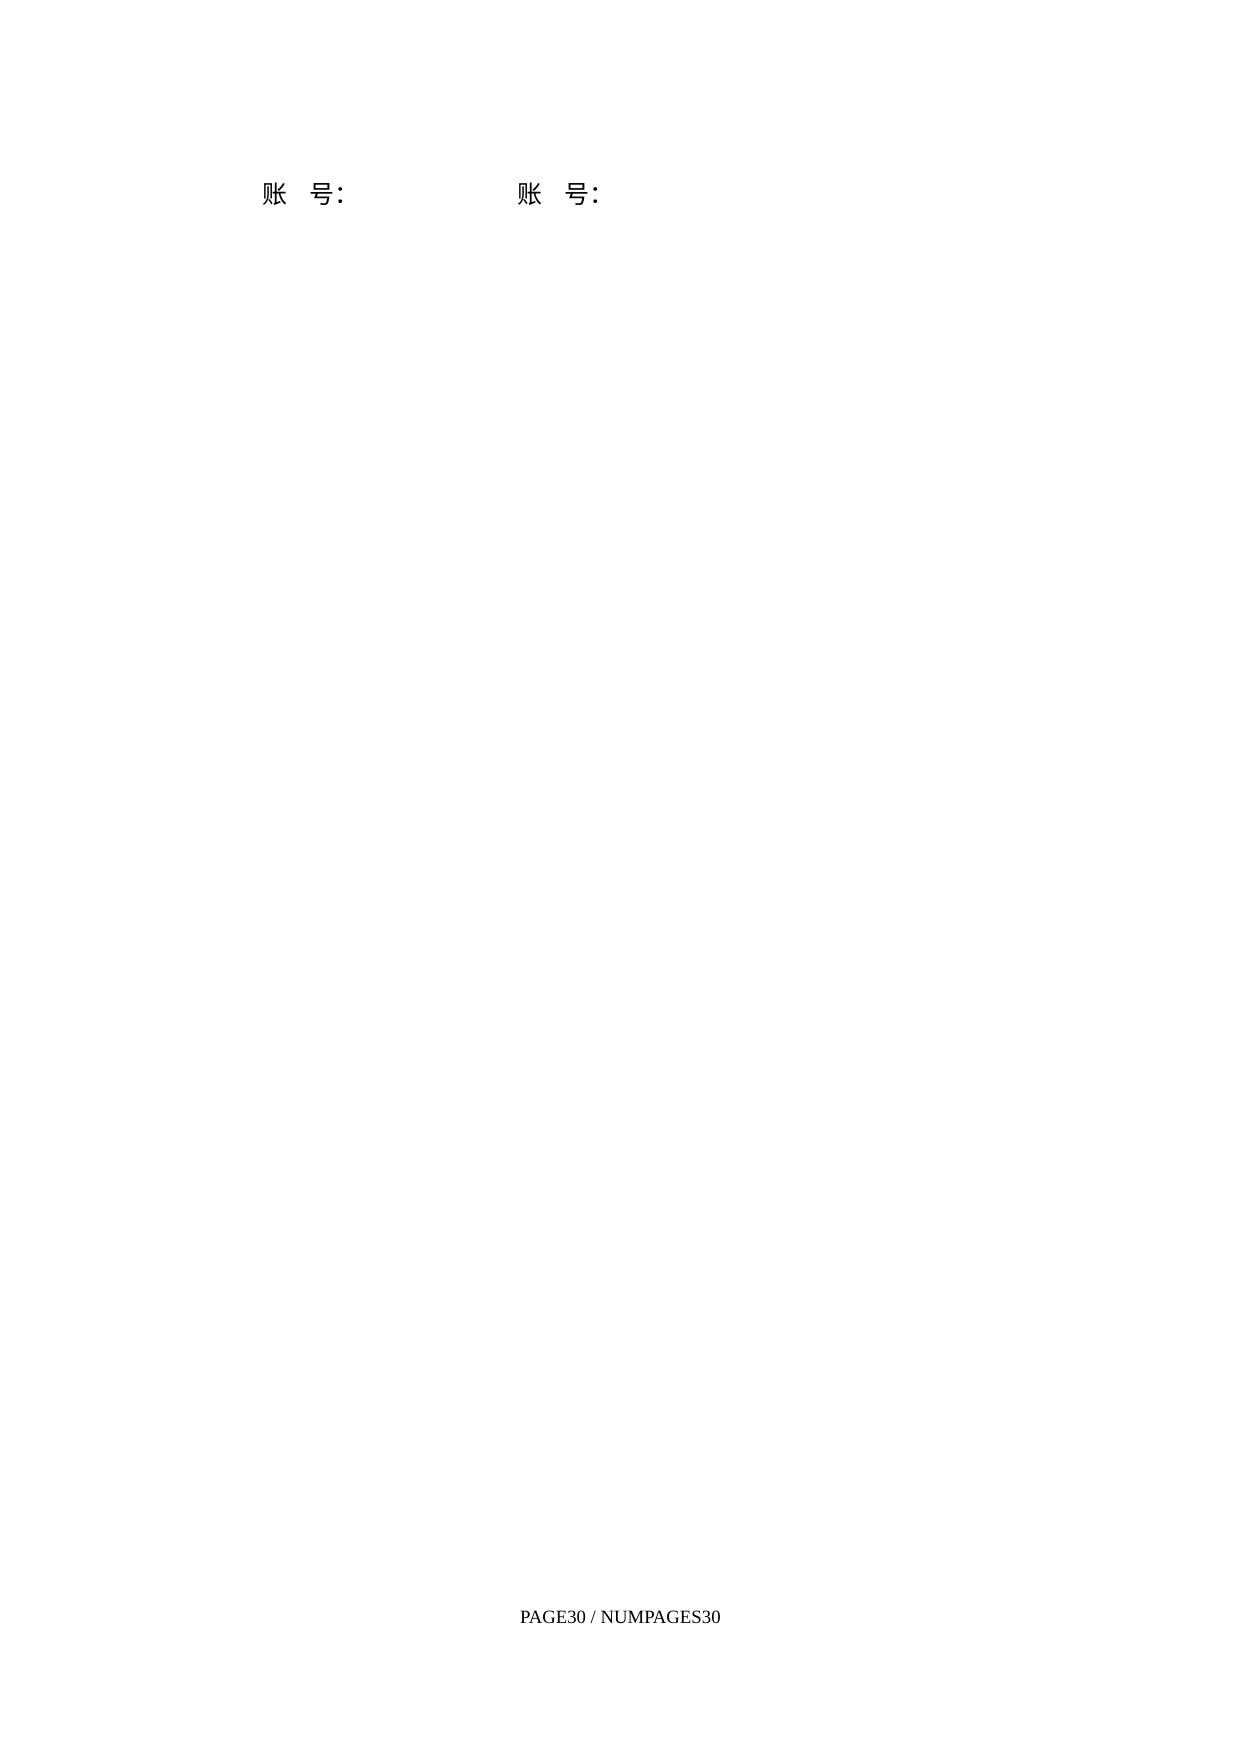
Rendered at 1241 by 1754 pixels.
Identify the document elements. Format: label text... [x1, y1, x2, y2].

text 账 号： 账 号： [187, 160, 1053, 225]
